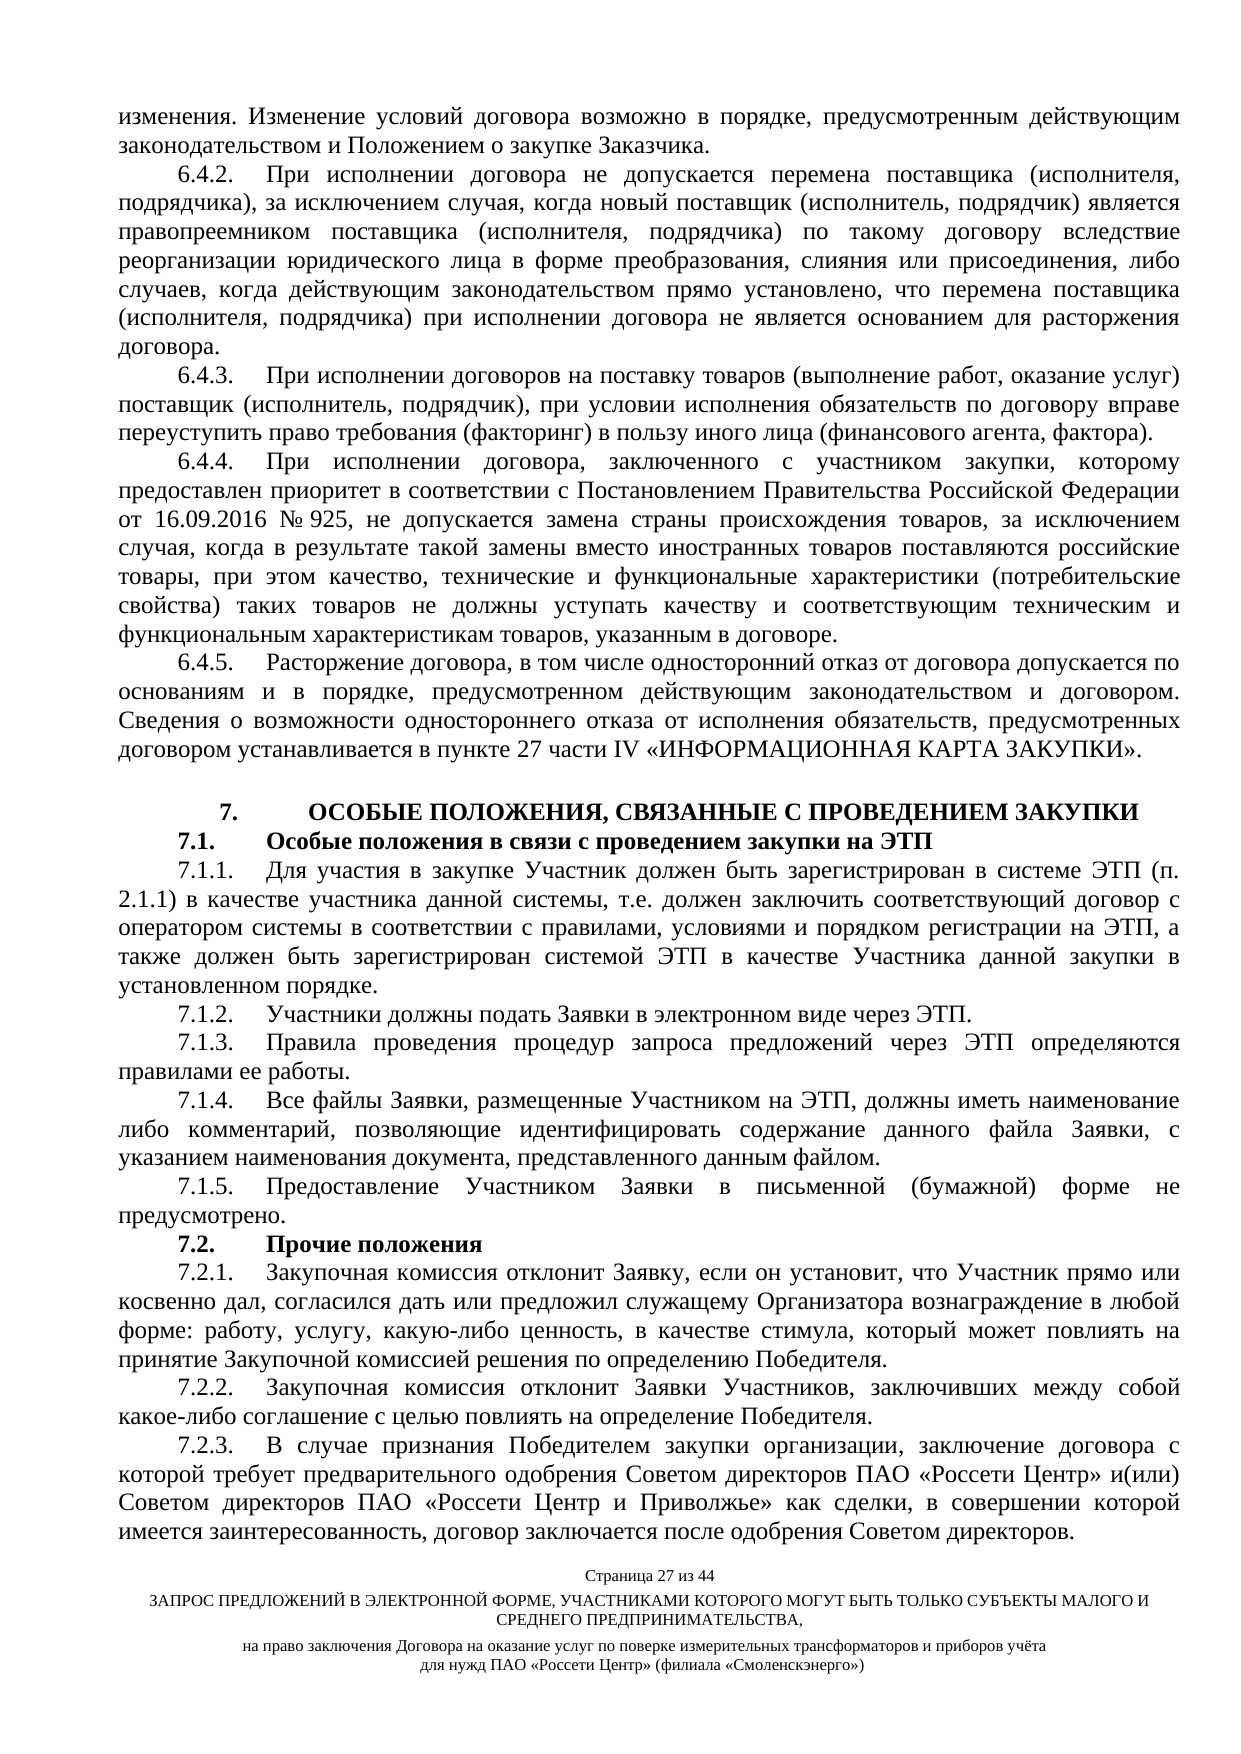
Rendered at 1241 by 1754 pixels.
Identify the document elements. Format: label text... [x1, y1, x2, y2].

subtitle Закупочная комиссия отклонит Заявку, если он установит, что Участник прямо или косвенно дал, согласился дать или предложил служащему Организатора вознаграждение в любой форме: работу, услугу, какую-либо ценность, в качестве стимула, который может повлиять на принятие Закупочной комиссией решения по определению Победителя. [118, 1257, 1181, 1372]
subtitle При исполнении договора, заключенного с участником закупки, которому предоставлен приоритет в соответствии с Постановлением Правительства Российской Федерации от 16.09.2016 № 925, не допускается замена страны происхождения товаров, за исключением случая, когда в результате такой замены вместо иностранных товаров поставляются российские товары, при этом качество, технические и функциональные характеристики (потребительские свойства) таких товаров не должны уступать качеству и соответствующим техническим и функциональным характеристикам товаров, указанным в договоре. [118, 446, 1181, 647]
subtitle Прочие положения [118, 1229, 1181, 1257]
subtitle Особые положения в связи с проведением закупки на ЭТП [118, 826, 1181, 855]
subtitle Для участия в закупке Участник должен быть зарегистрирован в системе ЭТП (п. 2.1.1) в качестве участника данной системы, т.е. должен заключить соответствующий договор с оператором системы в соответствии с правилами, условиями и порядком регистрации на ЭТП, а также должен быть зарегистрирован системой ЭТП в качестве Участника данной закупки в установленном порядке. [118, 855, 1181, 999]
subtitle Правила проведения процедур запроса предложений через ЭТП определяются правилами ее работы. [118, 1027, 1181, 1085]
subtitle Все файлы Заявки, размещенные Участником на ЭТП, должны иметь наименование либо комментарий, позволяющие идентифицировать содержание данного файла Заявки, с указанием наименования документа, представленного данным файлом. [118, 1085, 1181, 1171]
subtitle Расторжение договора, в том числе односторонний отказ от договора допускается по основаниям и в порядке, предусмотренном действующим законодательством и договором. Сведения о возможности одностороннего отказа от исполнения обязательств, предусмотренных договором устанавливается в пункте 27 части IV «ИНФОРМАЦИОННАЯ КАРТА ЗАКУПКИ». [118, 647, 1181, 762]
subtitle Участники должны подать Заявки в электронном виде через ЭТП. [118, 999, 1181, 1027]
subtitle При исполнении договоров на поставку товаров (выполнение работ, оказание услуг) поставщик (исполнитель, подрядчик), при условии исполнения обязательств по договору вправе переуступить право требования (факторинг) в пользу иного лица (финансового агента, фактора). [118, 360, 1181, 446]
subtitle При исполнении договора не допускается перемена поставщика (исполнителя, подрядчика), за исключением случая, когда новый поставщик (исполнитель, подрядчик) является правопреемником поставщика (исполнителя, подрядчика) по такому договору вследствие реорганизации юридического лица в форме преобразования, слияния или присоединения, либо случаев, когда действующим законодательством прямо установлено, что перемена поставщика (исполнителя, подрядчика) при исполнении договора не является основанием для расторжения договора. [118, 159, 1181, 360]
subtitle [118, 101, 1181, 159]
subtitle ОСОБЫЕ ПОЛОЖЕНИЯ, СВЯЗАННЫЕ С ПРОВЕДЕНИЕМ ЗАКУПКИ [118, 797, 1181, 826]
subtitle В случае признания Победителем закупки организации, заключение договора с которой требует предварительного одобрения Советом директоров ПАО «Россети Центр» и(или) Советом директоров ПАО «Россети Центр и Приволжье» как сделки, в совершении которой имеется заинтересованность, договор заключается после одобрения Советом директоров. [118, 1430, 1181, 1545]
subtitle Закупочная комиссия отклонит Заявки Участников, заключивших между собой какое-либо соглашение с целью повлиять на определение Победителя. [118, 1372, 1181, 1430]
subtitle Предоставление Участником Заявки в письменной (бумажной) форме не предусмотрено. [118, 1171, 1181, 1229]
